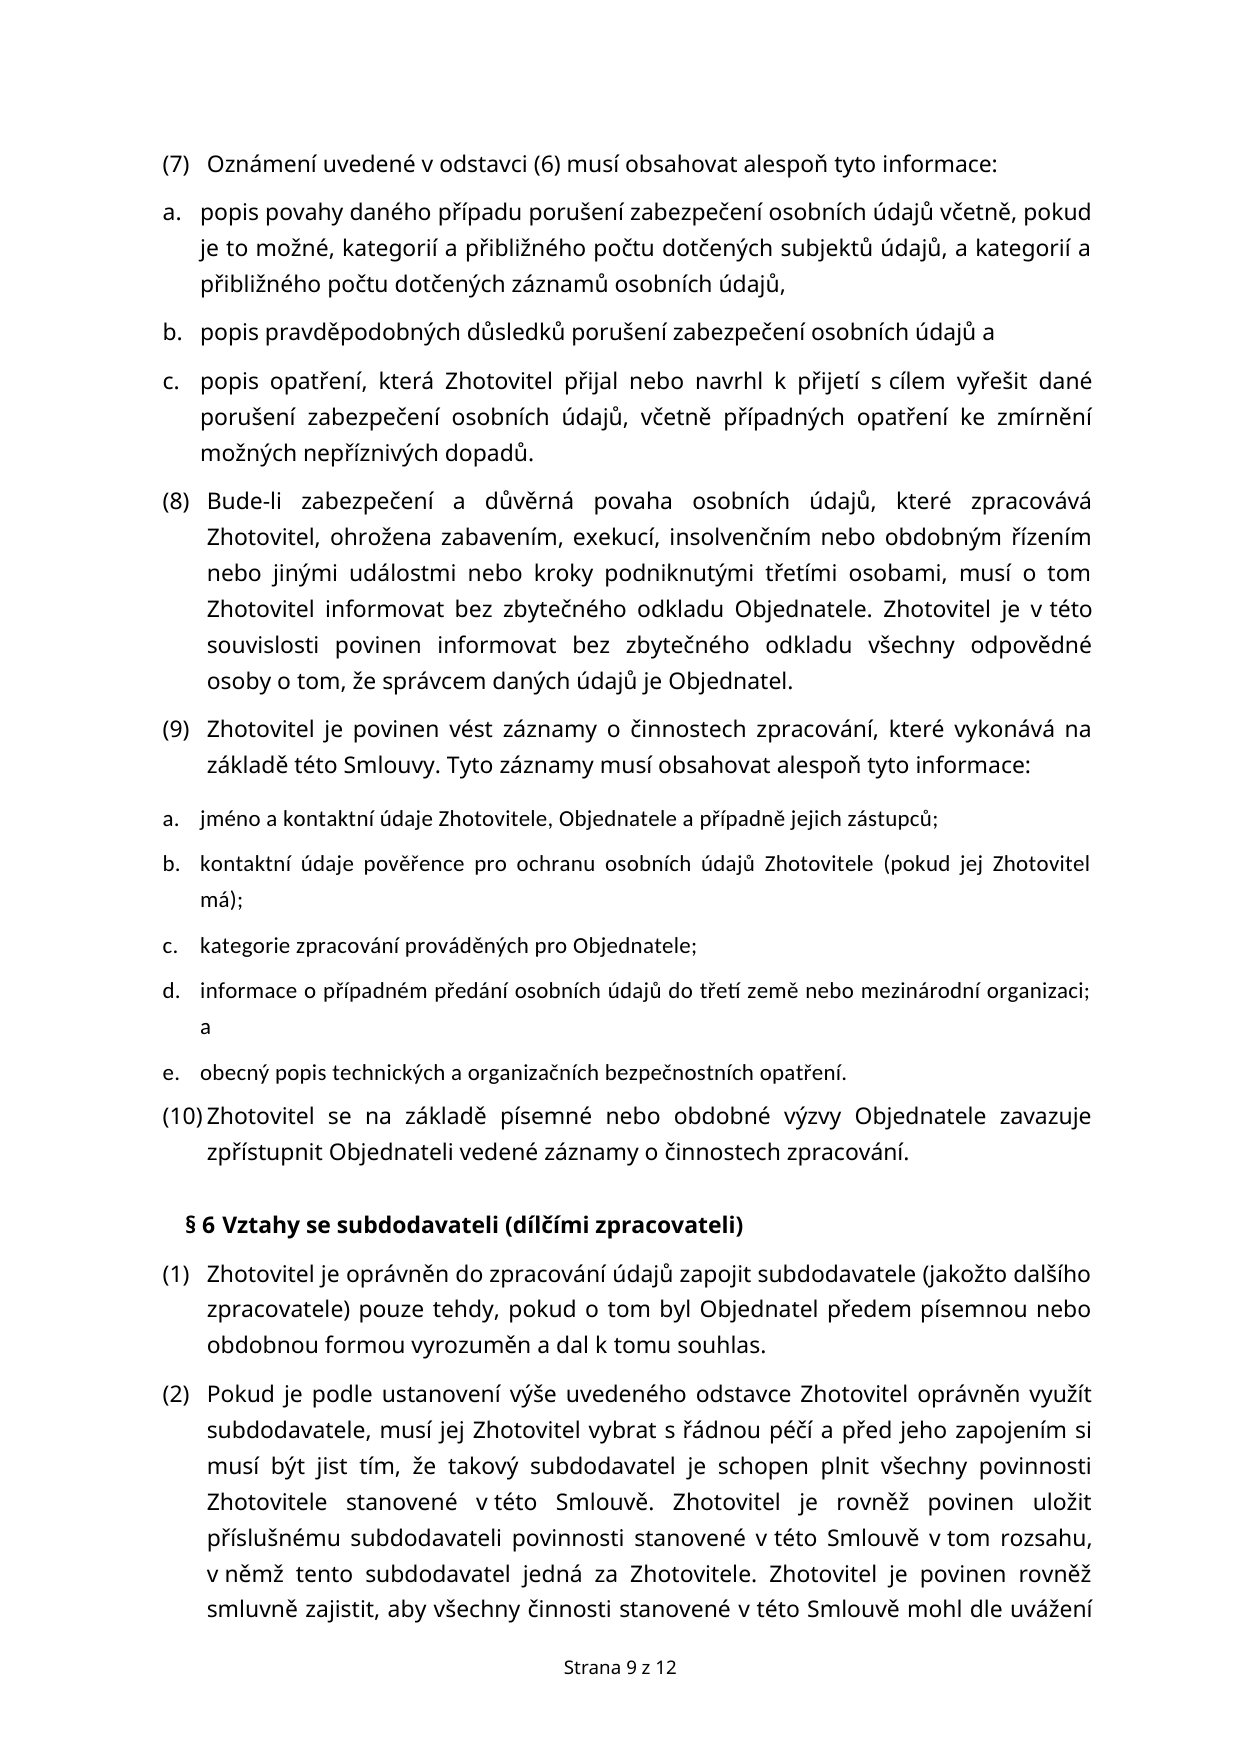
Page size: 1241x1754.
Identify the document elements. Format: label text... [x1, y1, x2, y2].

list jméno a kontaktní údaje Zhotovitele, Objednatele a případně jejich zástupců; [162, 798, 1093, 833]
list Oznámení uvedené v odstavci (6) musí obsahovat alespoň tyto informace: [162, 148, 1093, 179]
list Bude-li zabezpečení a důvěrná povaha osobních údajů, které zpracovává Zhotovitel, ohrožena zabavením, exekucí, insolvenčním nebo obdobným řízením nebo jinými událostmi nebo kroky podniknutými třetími osobami, musí o tom Zhotovitel informovat bez zbytečného odkladu Objednatele. Zhotovitel je v této souvislosti povinen informovat bez zbytečného odkladu všechny odpovědné osoby o tom, že správcem daných údajů je Objednatel. [162, 485, 1093, 696]
list informace o případném předání osobních údajů do třetí země nebo mezinárodní organizaci; a [162, 971, 1093, 1041]
list popis povahy daného případu porušení zabezpečení osobních údajů včetně, pokud je to možné, kategorií a přibližného počtu dotčených subjektů údajů, a kategorií a přibližného počtu dotčených záznamů osobních údajů, [162, 196, 1093, 299]
list popis opatření, která Zhotovitel přijal nebo navrhl k přijetí s cílem vyřešit dané porušení zabezpečení osobních údajů, včetně případných opatření ke zmírnění možných nepříznivých dopadů. [162, 365, 1093, 468]
text Vztahy se subdodavateli (dílčími zpracovateli) [185, 1209, 1093, 1240]
list kategorie zpracování prováděných pro Objednatele; [162, 925, 1093, 960]
list Zhotovitel je oprávněn do zpracování údajů zapojit subdodavatele (jakožto dalšího zpracovatele) pouze tehdy, pokud o tom byl Objednatel předem písemnou nebo obdobnou formou vyrozuměn a dal k tomu souhlas. [162, 1257, 1093, 1361]
list obecný popis technických a organizačních bezpečnostních opatření. [162, 1052, 1093, 1087]
list Zhotovitel se na základě písemné nebo obdobné výzvy Objednatele zavazuje zpřístupnit Objednateli vedené záznamy o činnostech zpracování. [162, 1100, 1093, 1167]
list kontaktní údaje pověřence pro ochranu osobních údajů Zhotovitele (pokud jej Zhotovitel má); [162, 843, 1093, 914]
list popis pravděpodobných důsledků porušení zabezpečení osobních údajů a [162, 316, 1093, 348]
list Zhotovitel je povinen vést záznamy o činnostech zpracování, které vykonává na základě této Smlouvy. Tyto záznamy musí obsahovat alespoň tyto informace: [162, 713, 1093, 780]
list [162, 1378, 1093, 1625]
